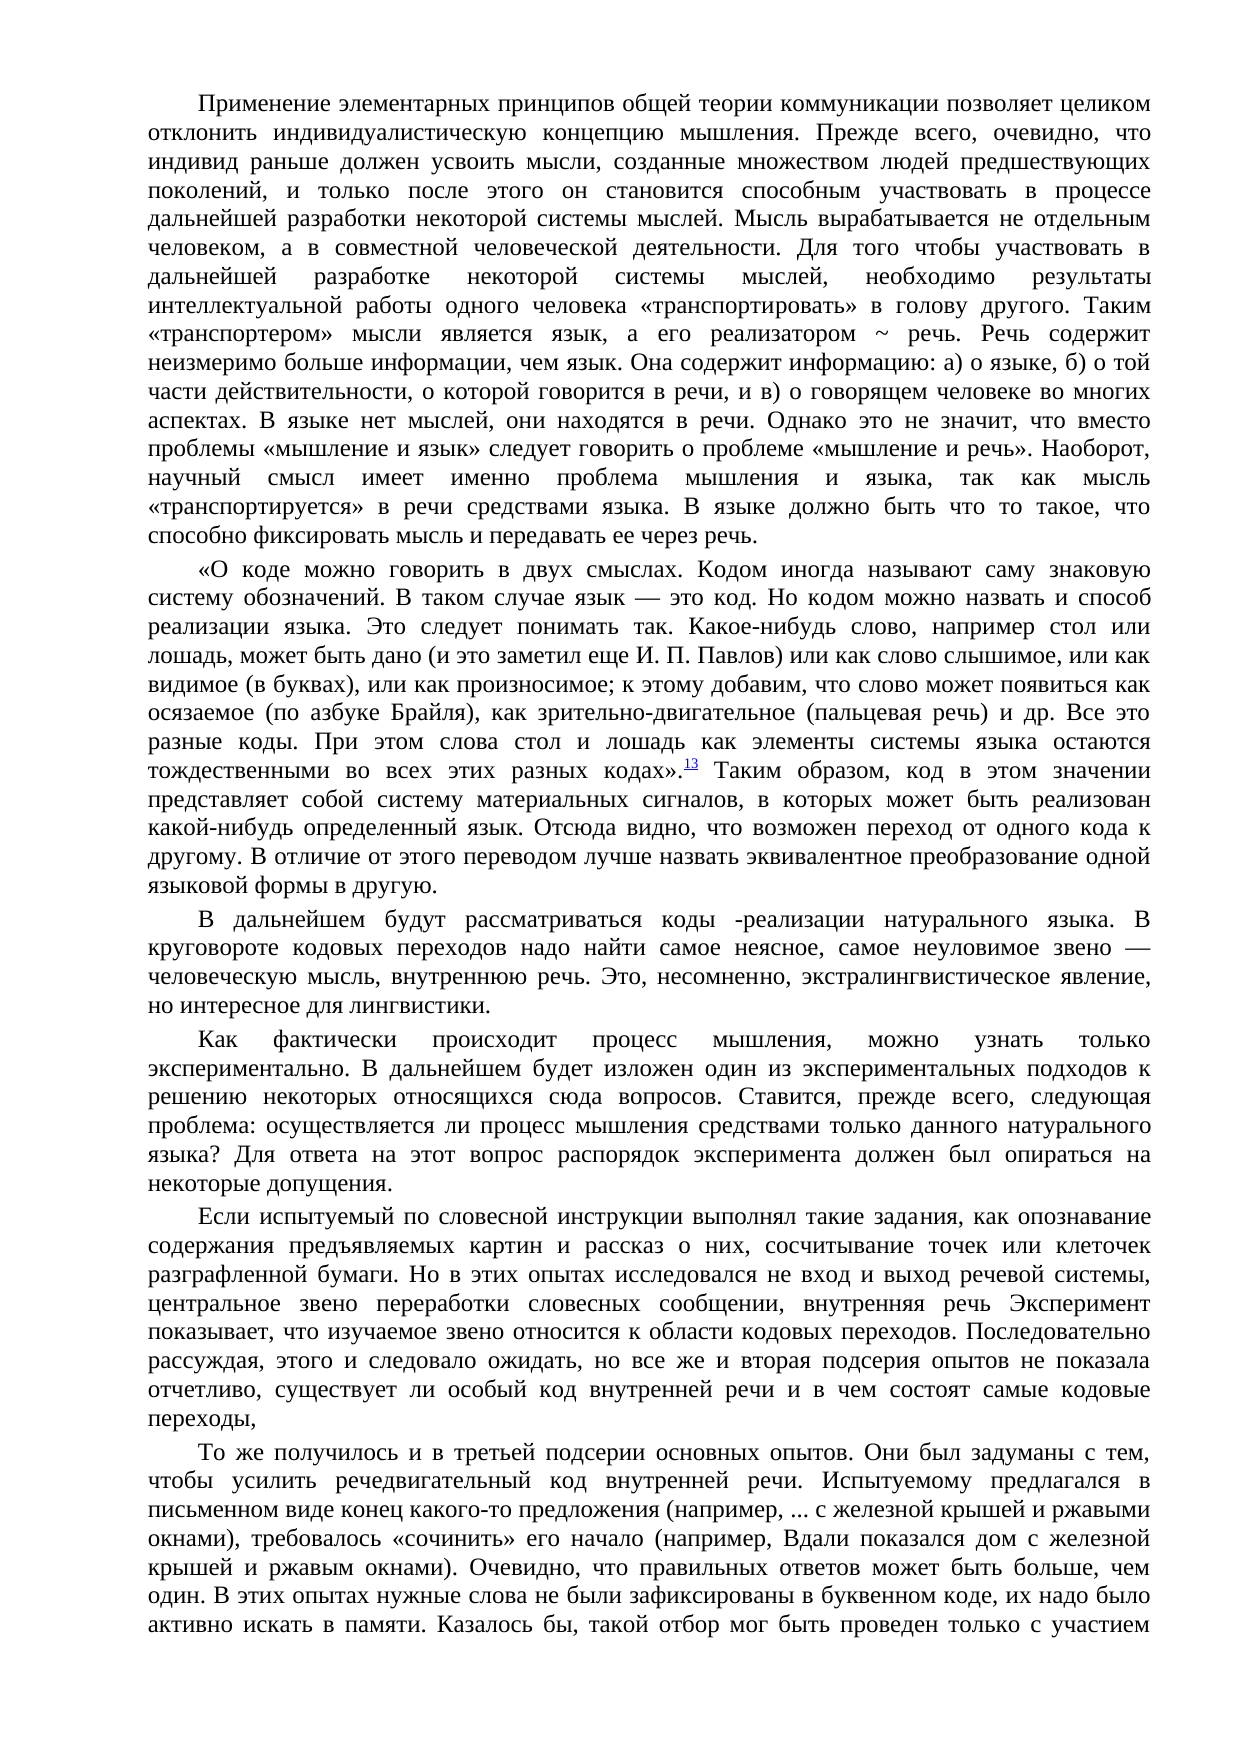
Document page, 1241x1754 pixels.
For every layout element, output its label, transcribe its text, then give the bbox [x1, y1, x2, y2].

text В дальнейшем будут рассматриваться коды -реализации натурального языка. В круговороте кодовых переходов надо найти самое неясное, самое неуловимое звено — человеческую мысль, внутреннюю речь. Это, несомненно, экстралингвистическое явление, но интересное для лингвистики. [148, 904, 1152, 1019]
text Как фактически происходит процесс мышления, можно узнать только экспериментально. В дальнейшем будет изложен один из экспериментальных подходов к решению некоторых относящихся сюда вопросов. Ставится, прежде всего, следующая проблема: осуществляется ли процесс мышления средствами только данного натурального языка? Для ответа на этот вопрос распорядок эксперимента должен был опираться на некоторые допущения. [148, 1024, 1152, 1196]
text Применение элементарных принципов общей теории коммуникации позволяет целиком отклонить индивидуалистическую концепцию мышления. Прежде всего, очевидно, что индивид раньше должен усвоить мысли, созданные множеством людей предшествующих поколений, и только после этого он становится способным участвовать в процессе дальнейшей разработки некоторой системы мыслей. Мысль вырабатывается не отдельным человеком, а в совместной человеческой деятельности. Для того чтобы участвовать в дальнейшей разработке некоторой системы мыслей, необходимо результаты интеллектуальной работы одного человека «транспортировать» в голову другого. Таким «транспортером» мысли является язык, а его реализатором ~ речь. Речь содержит неизмеримо больше информации, чем язык. Она содержит информацию: а) о языке, б) о той части действительности, о которой говорится в речи, и в) о говорящем человеке во многих аспектах. В языке нет мыслей, они находятся в речи. Однако это не значит, что вместо проблемы «мышление и язык» следует говорить о проблеме «мышление и речь». Наоборот, научный смысл имеет именно проблема мышления и языка, так как мысль «транспортируется» в речи средствами языка. В языке должно быть что то такое, что способно фиксировать мысль и передавать ее через речь. [148, 88, 1152, 548]
text «О коде можно говорить в двух смыслах. Кодом иногда называют саму знаковую систему обозначений. В таком случае язык — это код. Но кодом можно назвать и способ реализации языка. Это следует понимать так. Какое-нибудь слово, например стол или лошадь, может быть дано (и это заметил еще И. П. Павлов) или как слово слышимое, или как видимое (в буквах), или как произносимое; к этому добавим, что слово может появиться как осязаемое (по азбуке Брайля), как зрительно-двигательное (пальцевая речь) и др. Все это разные коды. При этом слова стол и лошадь как элементы системы языка остаются тождественными во всех этих разных кодах».13 Таким образом, код в этом значении представляет собой систему материальных сигналов, в которых может быть реализован какой-нибудь определенный язык. Отсюда видно, что возможен переход от одного кода к другому. В отличие от этого переводом лучше назвать эквивалентное преобразование одной языковой формы в другую. [148, 554, 1152, 899]
text Если испытуемый по словесной инструкции выполнял такие задания, как опознавание содержания предъявляемых картин и рассказ о них, сосчитывание точек или клеточек разграфленной бумаги. Но в этих опытах исследовался не вход и выход речевой системы, центральное звено переработки словесных сообщении, внутренняя речь Эксперимент показывает, что изучаемое звено относится к области кодовых переходов. Последовательно рассуждая, этого и следовало ожидать, но все же и вторая подсерия опытов не показала отчетливо, существует ли особый код внутренней речи и в чем состоят самые кодовые переходы, [148, 1201, 1152, 1431]
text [148, 1437, 1152, 1638]
